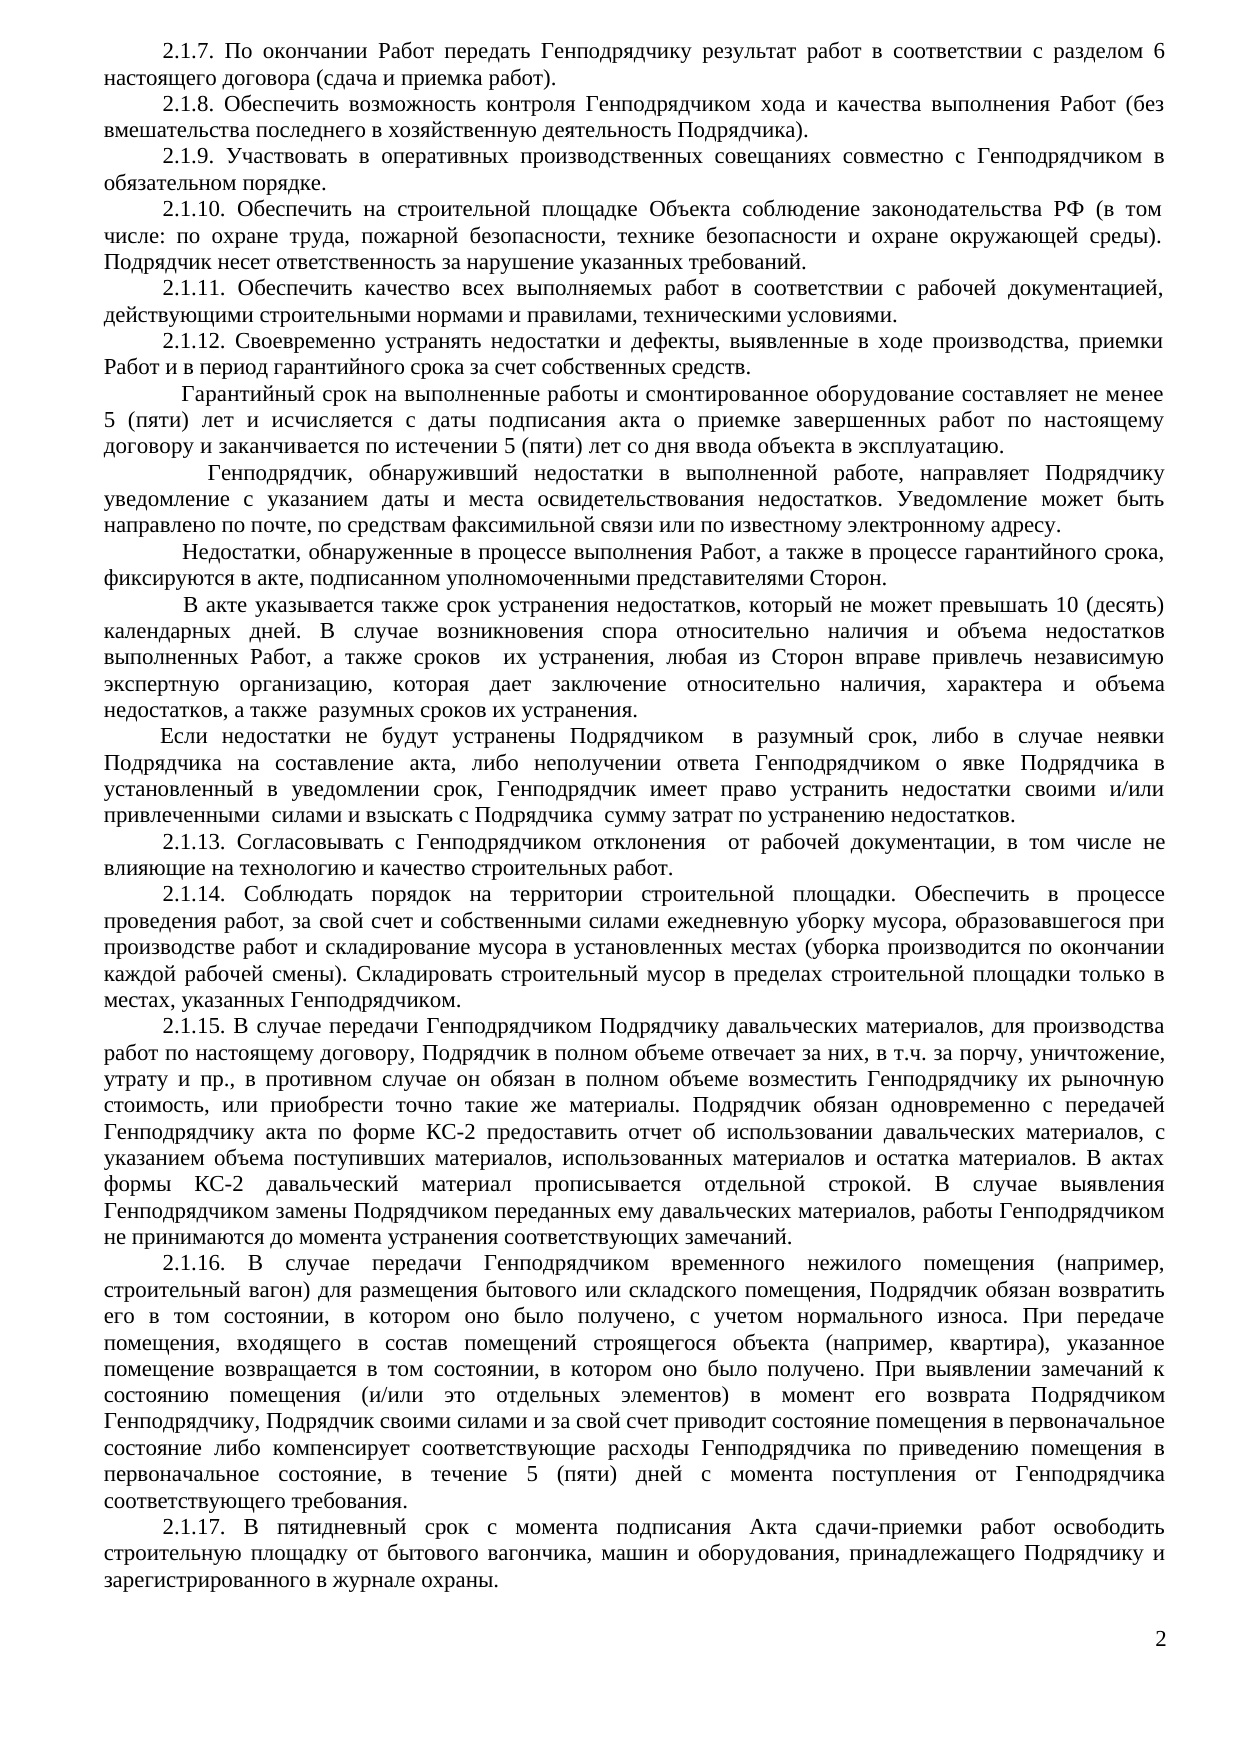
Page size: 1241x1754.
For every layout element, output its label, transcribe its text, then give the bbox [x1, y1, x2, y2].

text 2.1.7. По окончании Работ передать Генподрядчику результат работ в соответствии с разделом 6 настоящего договора (сдача и приемка работ). [103, 37, 1167, 90]
text В акте указывается также срок устранения недостатков, который не может превышать 10 (десять) календарных дней. В случае возникновения спора относительно наличия и объема недостатков выполненных Работ, а также сроков их устранения, любая из Сторон вправе привлечь независимую экспертную организацию, которая дает заключение относительно наличия, характера и объема недостатков, а также разумных сроков их устранения. [103, 591, 1167, 722]
text 2.1.15. В случае передачи Генподрядчиком Подрядчику давальческих материалов, для производства работ по настоящему договору, Подрядчик в полном объеме отвечает за них, в т.ч. за порчу, уничтожение, утрату и пр., в противном случае он обязан в полном объеме возместить Генподрядчику их рыночную стоимость, или приобрести точно такие же материалы. Подрядчик обязан одновременно с передачей Генподрядчику акта по форме КС-2 предоставить отчет об использовании давальческих материалов, с указанием объема поступивших материалов, использованных материалов и остатка материалов. В актах формы КС-2 давальческий материал прописывается отдельной строкой. В случае выявления Генподрядчиком замены Подрядчиком переданных ему давальческих материалов, работы Генподрядчиком не принимаются до момента устранения соответствующих замечаний. [103, 1012, 1167, 1249]
text 2.1.14. Соблюдать порядок на территории строительной площадки. Обеспечить в процессе проведения работ, за свой счет и собственными силами ежедневную уборку мусора, образовавшегося при производстве работ и складирование мусора в установленных местах (уборка производится по окончании каждой рабочей смены). Складировать строительный мусор в пределах строительной площадки только в местах, указанных Генподрядчиком. [103, 881, 1167, 1012]
text Если недостатки не будут устранены Подрядчиком в разумный срок, либо в случае неявки Подрядчика на составление акта, либо неполучении ответа Генподрядчиком о явке Подрядчика в установленный в уведомлении срок, Генподрядчик имеет право устранить недостатки своими и/или привлеченными силами и взыскать с Подрядчика сумму затрат по устранению недостатков. [103, 722, 1167, 828]
text 2.1.17. В пятидневный срок с момента подписания Акта сдачи-приемки работ освободить строительную площадку от бытового вагончика, машин и оборудования, принадлежащего Подрядчику и зарегистрированного в журнале охраны. [103, 1513, 1167, 1592]
text 2.1.8. Обеспечить возможность контроля Генподрядчиком хода и качества выполнения Работ (без вмешательства последнего в хозяйственную деятельность Подрядчика). [103, 90, 1167, 143]
text 2.1.9. Участвовать в оперативных производственных совещаниях совместно с Генподрядчиком в обязательном порядке. [103, 143, 1167, 195]
text 2.1.13. Согласовывать с Генподрядчиком отклонения от рабочей документации, в том числе не влияющие на технологию и качество строительных работ. [103, 828, 1167, 881]
text 2.1.11. Обеспечить качество всех выполняемых работ в соответствии с рабочей документацией, действующими строительными нормами и правилами, техническими условиями. [103, 274, 1165, 327]
text 2.1.10. Обеспечить на строительной площадке Объекта соблюдение законодательства РФ (в том числе: по охране труда, пожарной безопасности, технике безопасности и охране окружающей среды). Подрядчик несет ответственность за нарушение указанных требований. [103, 195, 1163, 274]
text Недостатки, обнаруженные в процессе выполнения Работ, а также в процессе гарантийного срока, фиксируются в акте, подписанном уполномоченными представителями Сторон. [103, 538, 1167, 591]
text 2.1.12. Своевременно устранять недостатки и дефекты, выявленные в ходе производства, приемки Работ и в период гарантийного срока за счет собственных средств. [103, 327, 1165, 380]
text 2.1.16. В случае передачи Генподрядчиком временного нежилого помещения (например, строительный вагон) для размещения бытового или складского помещения, Подрядчик обязан возвратить его в том состоянии, в котором оно было получено, с учетом нормального износа. При передаче помещения, входящего в состав помещений строящегося объекта (например, квартира), указанное помещение возвращается в том состоянии, в котором оно было получено. При выявлении замечаний к состоянию помещения (и/или это отдельных элементов) в момент его возврата Подрядчиком Генподрядчику, Подрядчик своими силами и за свой счет приводит состояние помещения в первоначальное состояние либо компенсирует соответствующие расходы Генподрядчика по приведению помещения в первоначальное состояние, в течение 5 (пяти) дней с момента поступления от Генподрядчика соответствующего требования. [103, 1249, 1167, 1513]
text Гарантийный срок на выполненные работы и смонтированное оборудование составляет не менее 5 (пяти) лет и исчисляется с даты подписания акта о приемке завершенных работ по настоящему договору и заканчивается по истечении 5 (пяти) лет со дня ввода объекта в эксплуатацию. [103, 380, 1167, 459]
text Генподрядчик, обнаруживший недостатки в выполненной работе, направляет Подрядчику уведомление с указанием даты и места освидетельствования недостатков. Уведомление может быть направлено по почте, по средствам факсимильной связи или по известному электронному адресу. [103, 459, 1167, 538]
